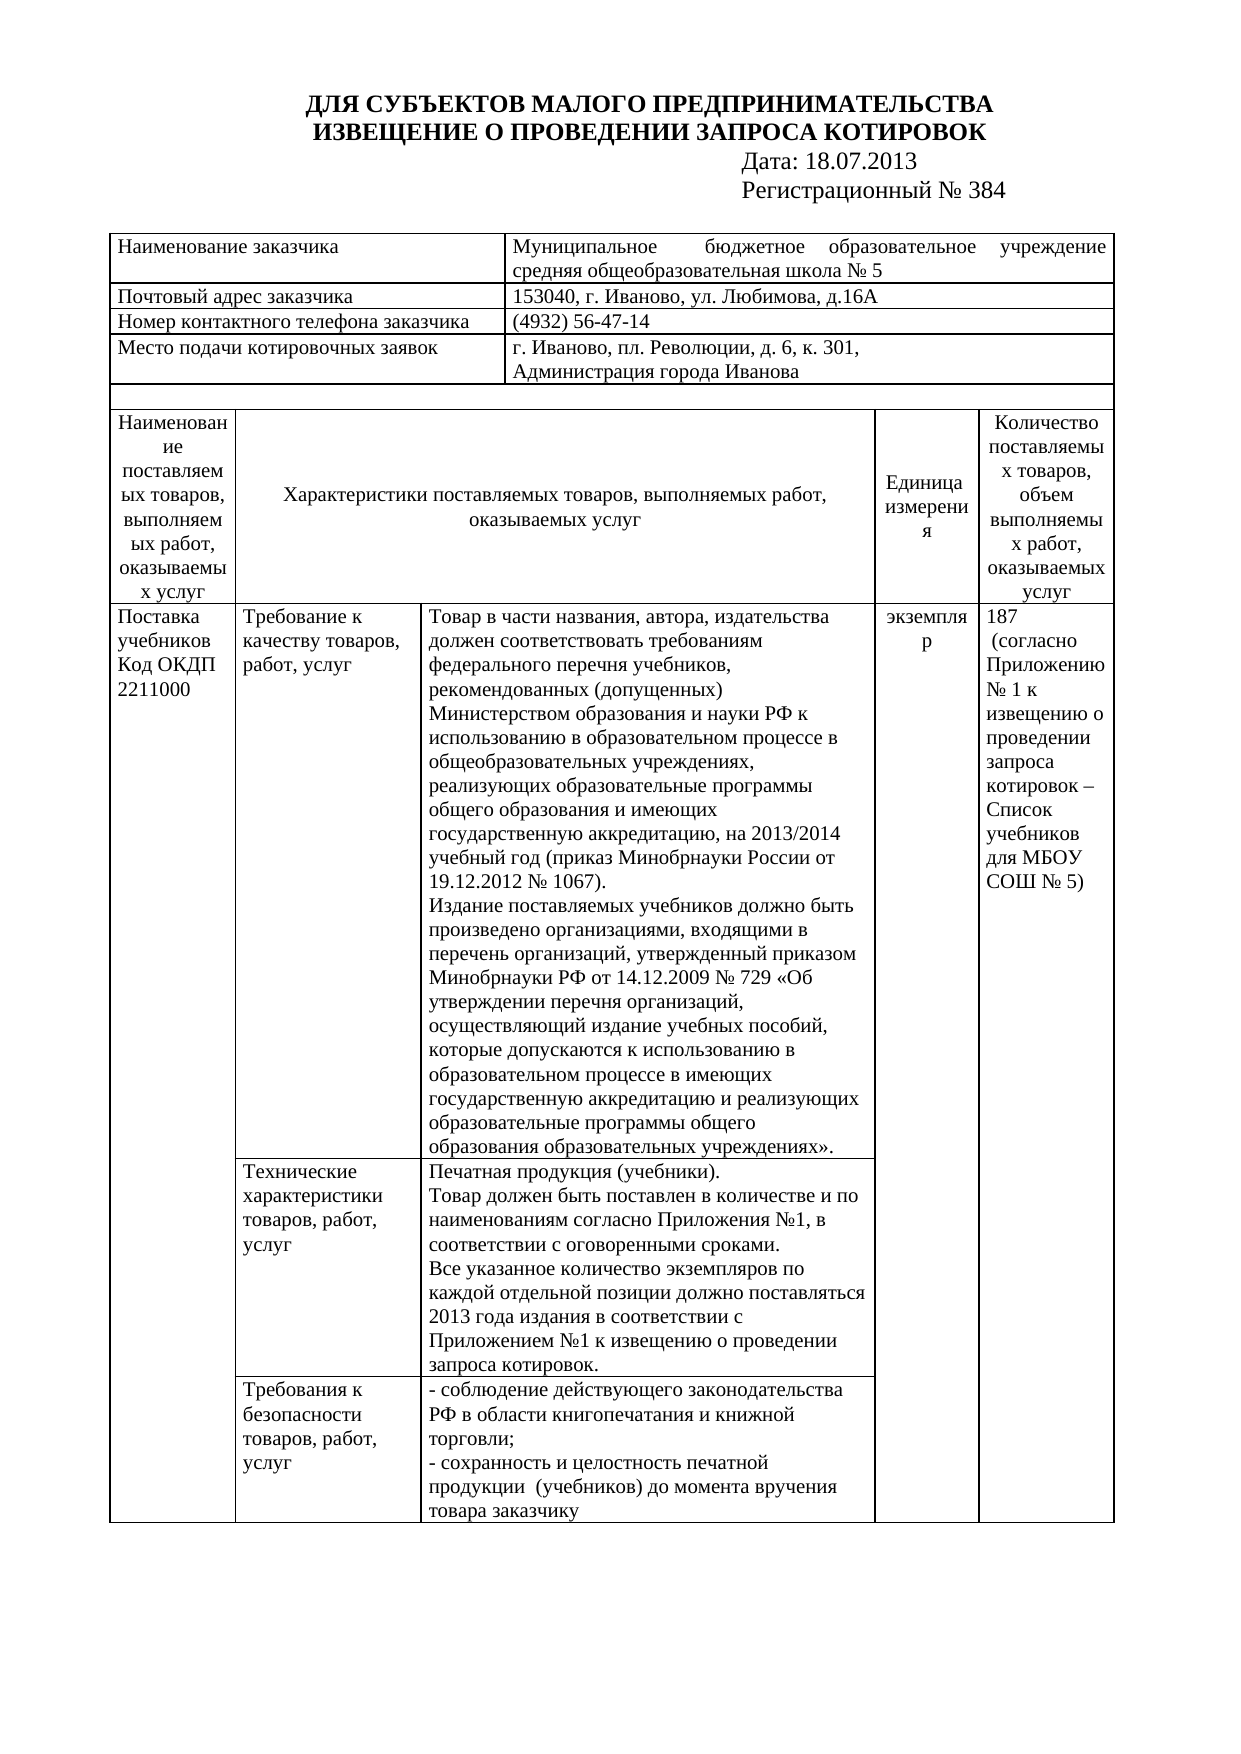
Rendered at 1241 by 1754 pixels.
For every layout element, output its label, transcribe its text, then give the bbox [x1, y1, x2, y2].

table_cell (4932) 56-47-14 [506, 309, 1113, 333]
table_cell Номер контактного телефона заказчика [111, 309, 504, 333]
text Регистрационный № 384 [148, 175, 1152, 204]
table_cell 187 (согласно Приложению № 1 к извещению о проведении запроса котировок – Список учебников для МБОУ СОШ № 5) [980, 604, 1113, 1522]
table_cell Требования к безопасности товаров, работ, услуг [236, 1377, 420, 1522]
table_cell Поставка учебников Код ОКДП 2211000 [111, 604, 235, 1522]
table_header Муниципальное бюджетное образовательное учреждение средняя общеобразовательная школа № 5 [506, 234, 1113, 282]
table_cell Место подачи котировочных заявок [111, 335, 504, 383]
text ДЛЯ СУБЪЕКТОВ МАЛОГО ПРЕДПРИНИМАТЕЛЬСТВА [148, 89, 1152, 117]
table_cell - соблюдение действующего законодательства РФ в области книгопечатания и книжной торговли; - сохранность и целостность печатной продукции (учебников) до момента вручения товара заказчику [422, 1377, 874, 1522]
table_cell Единица измерения [876, 410, 978, 603]
text ИЗВЕЩЕНИЕ О ПРОВЕДЕНИИ ЗАПРОСА КОТИРОВОК [148, 117, 1152, 146]
table_cell Требование к качеству товаров, работ, услуг [236, 604, 420, 1158]
table_cell 153040, г. Иваново, ул. Любимова, д.16А [506, 284, 1113, 308]
table_cell Характеристики поставляемых товаров, выполняемых работ, оказываемых услуг [236, 410, 874, 603]
table_cell Печатная продукция (учебники). Товар должен быть поставлен в количестве и по наименованиям согласно Приложения №1, в соответствии с оговоренными сроками. Все указанное количество экземпляров по каждой отдельной позиции должно поставляться 2013 года издания в соответствии с Приложением №1 к извещению о проведении запроса котировок. [422, 1159, 874, 1376]
table_cell г. Иваново, пл. Революции, д. 6, к. 301, Администрация города Иванова [506, 335, 1113, 383]
text Дата: 18.07.2013 [148, 146, 1152, 175]
table_cell [111, 385, 1113, 409]
table_cell Количество поставляемых товаров, объем выполняемых работ, оказываемых услуг [980, 410, 1113, 603]
table_header Наименование заказчика [111, 234, 504, 282]
table_cell Почтовый адрес заказчика [111, 284, 504, 308]
table_cell Наименование поставляемых товаров, выполняемых работ, оказываемых услуг [111, 410, 235, 603]
table_cell Товар в части названия, автора, издательства должен соответствовать требованиям федерального перечня учебников, рекомендованных (допущенных) Министерством образования и науки РФ к использованию в образовательном процессе в общеобразовательных учреждениях, реализующих образовательные программы общего образования и имеющих государственную аккредитацию, на 2013/2014 учебный год (приказ Минобрнауки России от 19.12.2012 № 1067). Издание поставляемых учебников должно быть произведено организациями, входящими в перечень организаций, утвержденный приказом Минобрнауки РФ от 14.12.2009 № 729 «Об утверждении перечня организаций, осуществляющий издание учебных пособий, которые допускаются к использованию в образовательном процессе в имеющих государственную аккредитацию и реализующих образовательные программы общего образования образовательных учреждениях». [422, 604, 874, 1158]
table_cell Технические характеристики товаров, работ, услуг [236, 1159, 420, 1376]
table_cell экземпляр [876, 604, 978, 1522]
